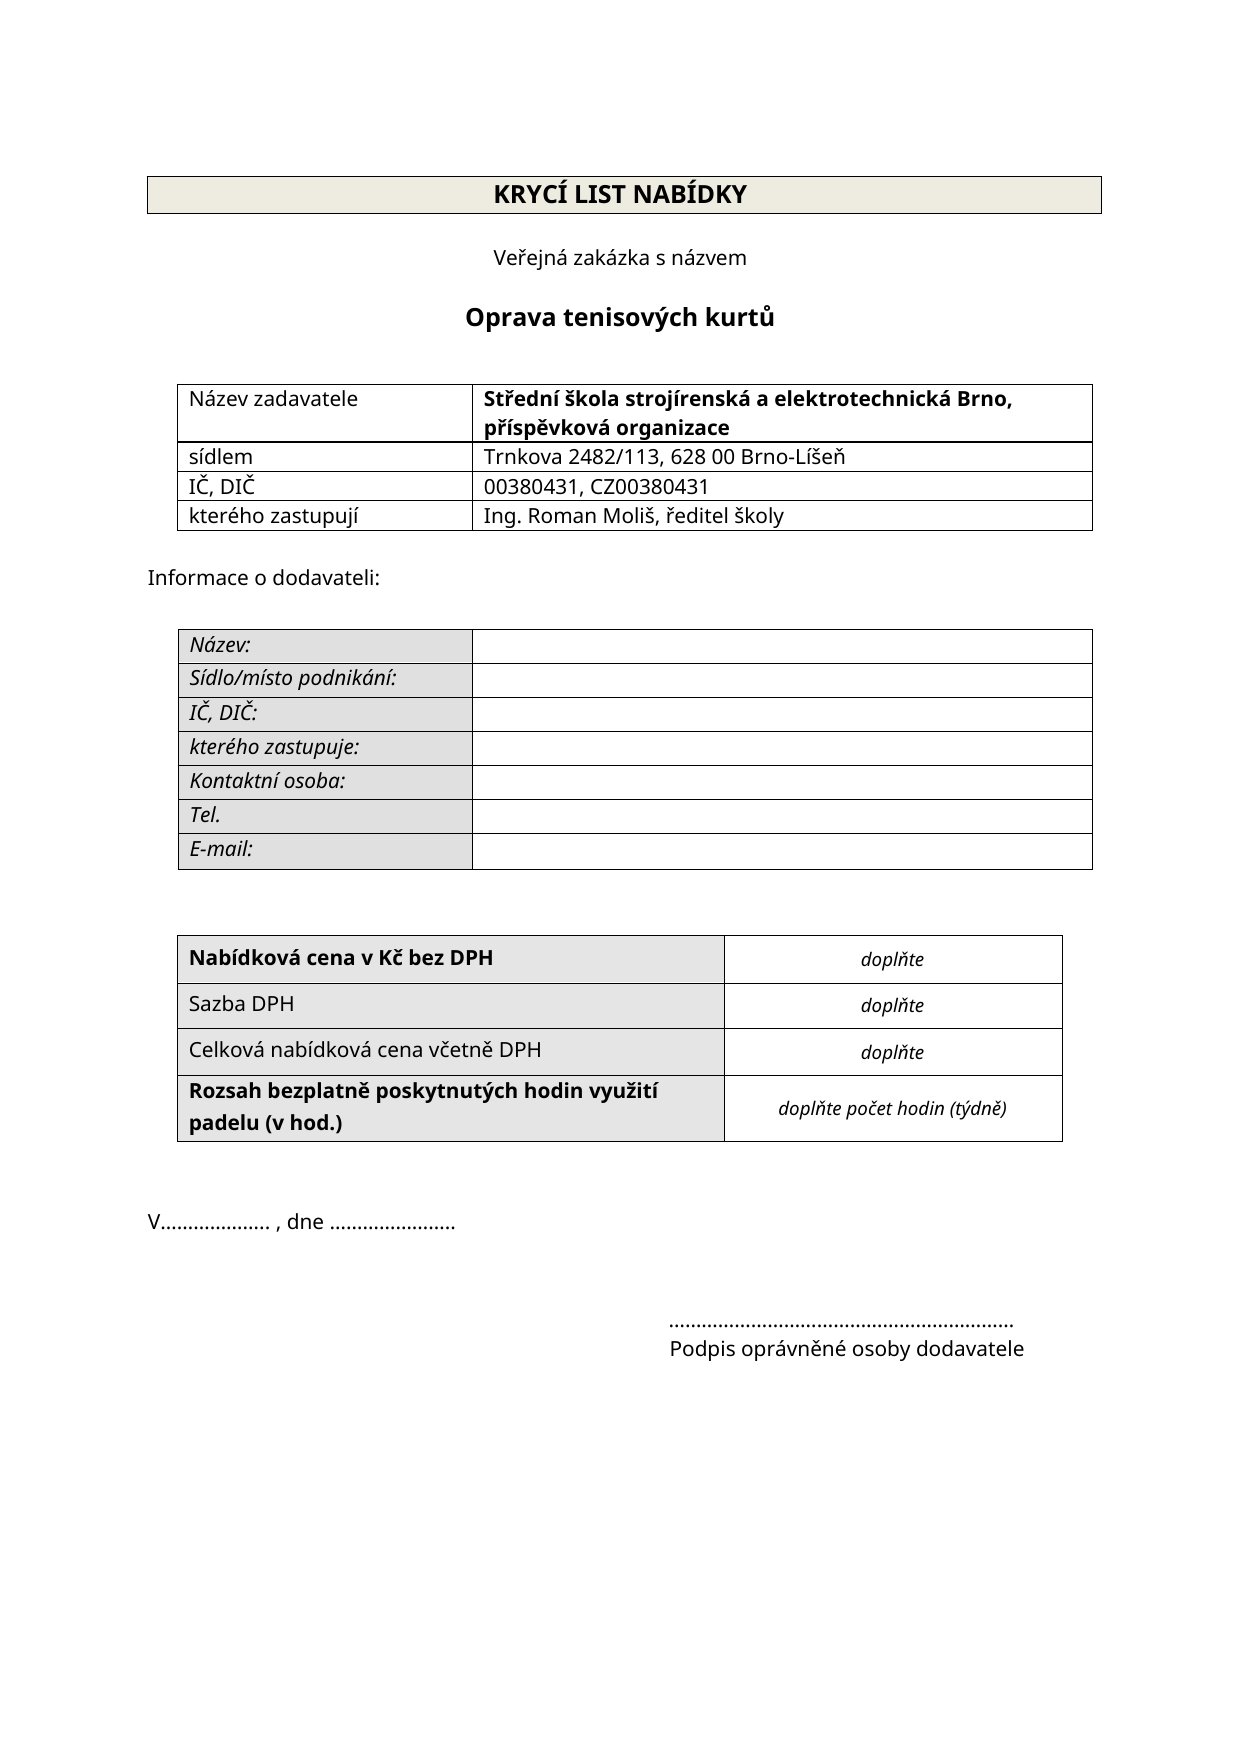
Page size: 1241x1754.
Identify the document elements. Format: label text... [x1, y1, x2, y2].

table_cell [473, 732, 1092, 765]
table_cell IČ, DIČ [178, 472, 472, 500]
table_cell [473, 800, 1092, 833]
table_header Název zadavatele [178, 385, 472, 441]
table_cell Rozsah bezplatně poskytnutých hodin využití padelu (v hod.) [178, 1076, 724, 1141]
table_cell IČ, DIČ: [179, 698, 472, 731]
text Podpis oprávněné osoby dodavatele [590, 1334, 1093, 1362]
table_cell Kontaktní osoba: [179, 766, 472, 799]
table_cell sídlem [178, 443, 472, 471]
table_cell E-mail: [179, 834, 472, 869]
table_header [473, 630, 1092, 662]
text Oprava tenisových kurtů [148, 300, 1093, 334]
table_cell [473, 698, 1092, 731]
table_cell kterého zastupují [178, 501, 472, 530]
text ……………………………………………………… [516, 1305, 1093, 1334]
table_header Nabídková cena v Kč bez DPH [178, 936, 724, 982]
table_cell doplňte [725, 984, 1062, 1028]
table_cell Trnkova 2482/113, 628 00 Brno-Líšeň [473, 443, 1092, 471]
table_cell [473, 664, 1092, 697]
table_cell doplňte [725, 1029, 1062, 1075]
table_cell [473, 766, 1092, 799]
table_cell kterého zastupuje: [179, 732, 472, 765]
table_cell Sazba DPH [178, 984, 724, 1028]
table_header Střední škola strojírenská a elektrotechnická Brno, příspěvková organizace [473, 385, 1092, 441]
table_cell [473, 834, 1092, 869]
table_cell Celková nabídková cena včetně DPH [178, 1029, 724, 1075]
subtitle Veřejná zakázka s názvem [148, 243, 1093, 271]
table_cell Ing. Roman Moliš, ředitel školy [473, 501, 1092, 530]
table_cell doplňte počet hodin (týdně) [725, 1076, 1062, 1141]
text V……………….. , dne ………………….. [148, 1207, 1093, 1236]
table_cell 00380431, CZ00380431 [473, 472, 1092, 500]
table_cell Tel. [179, 800, 472, 833]
table_header Název: [179, 630, 472, 662]
table_cell Sídlo/místo podnikání: [179, 664, 472, 697]
subtitle KRYCÍ LIST NABÍDKY [148, 177, 1101, 213]
text Informace o dodavateli: [148, 563, 1093, 592]
table_header doplňte [725, 936, 1062, 982]
